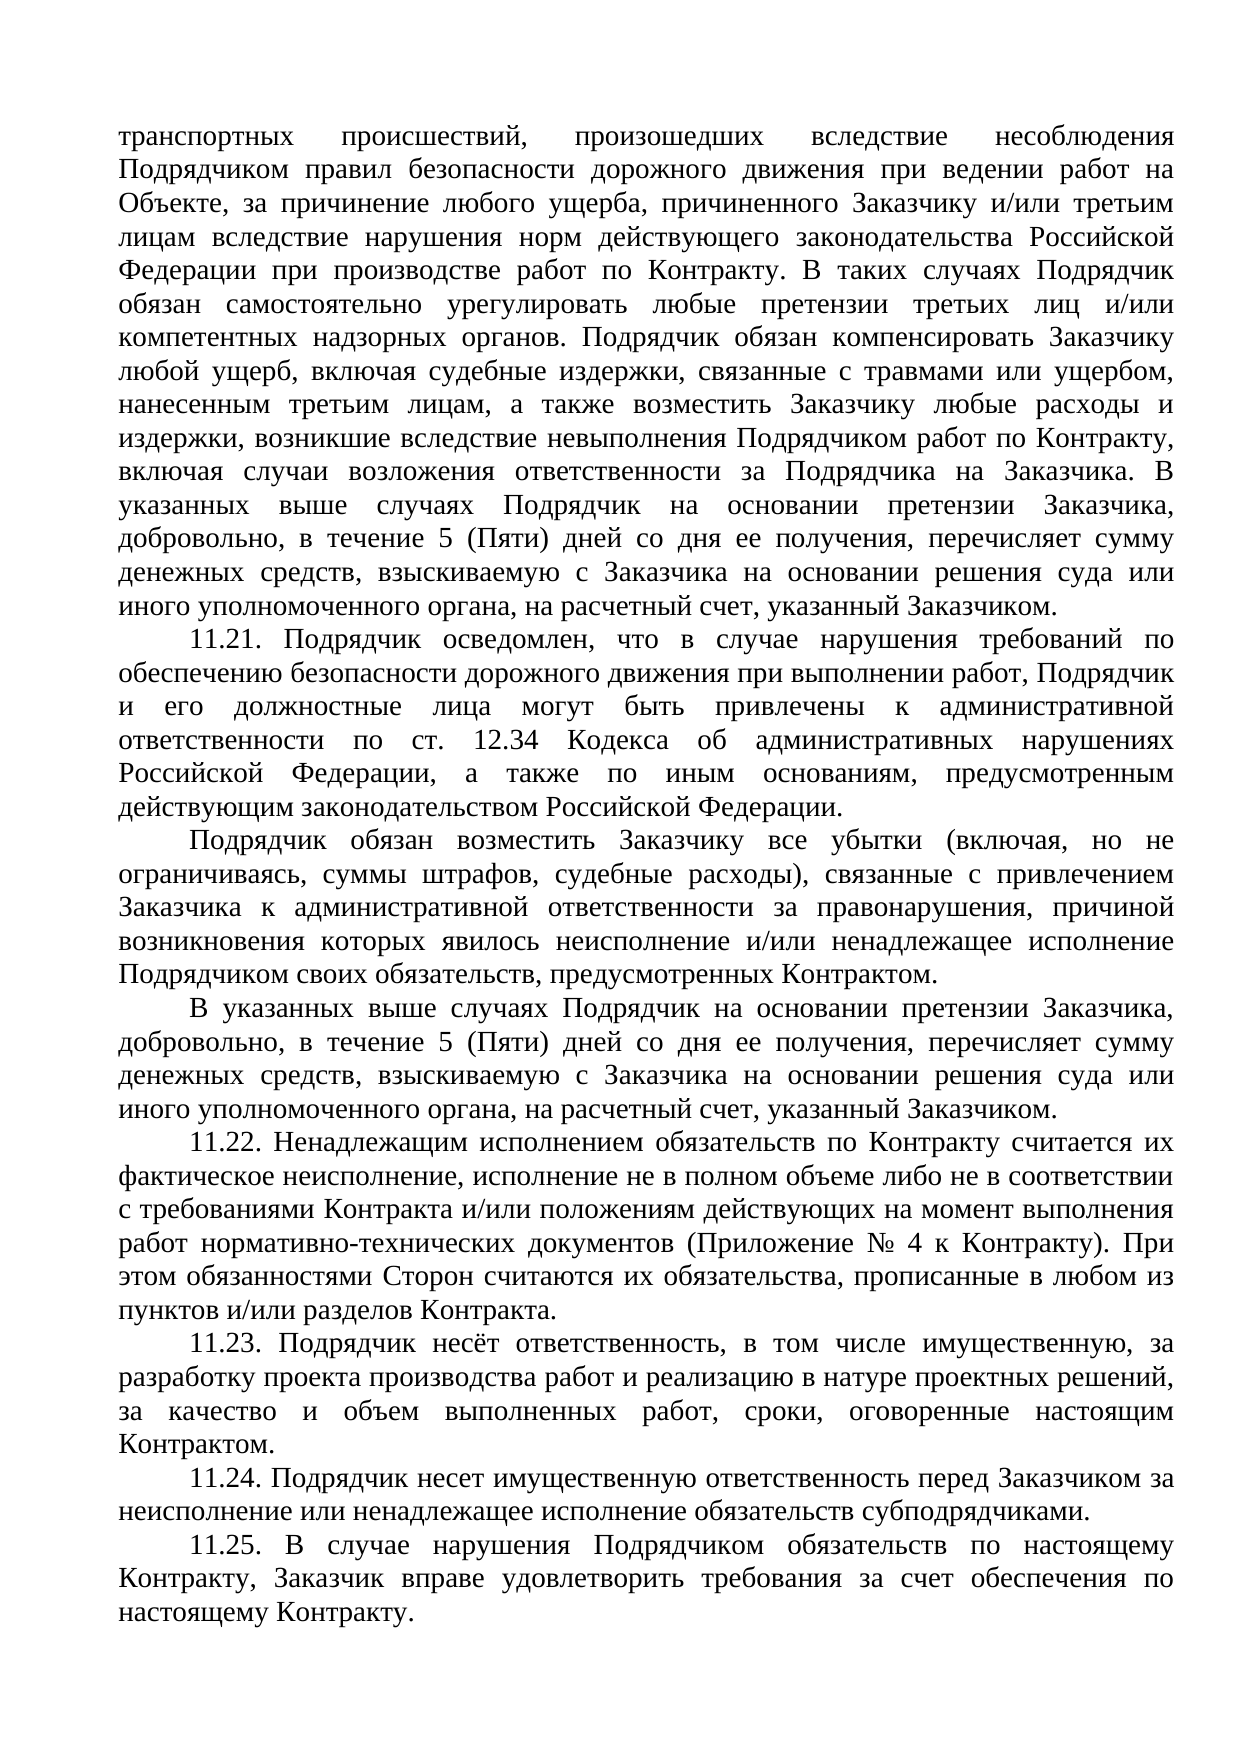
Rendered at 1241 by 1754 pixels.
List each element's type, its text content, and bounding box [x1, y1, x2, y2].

text 11.21. Подрядчик осведомлен, что в случае нарушения требований по обеспечению безопасности дорожного движения при выполнении работ, Подрядчик и его должностные лица могут быть привлечены к административной ответственности по ст. 12.34 Кодекса об административных нарушениях Российской Федерации, а также по иным основаниям, предусмотренным действующим законодательством Российской Федерации. [118, 621, 1175, 822]
text 11.25. В случае нарушения Подрядчиком обязательств по настоящему Контракту, Заказчик вправе удовлетворить требования за счет обеспечения по настоящему Контракту. [118, 1527, 1175, 1627]
text В указанных выше случаях Подрядчик на основании претензии Заказчика, добровольно, в течение 5 (Пяти) дней со дня ее получения, перечисляет сумму денежных средств, взыскиваемую с Заказчика на основании решения суда или иного уполномоченного органа, на расчетный счет, указанный Заказчиком. [118, 990, 1175, 1124]
text 11.23. Подрядчик несёт ответственность, в том числе имущественную, за разработку проекта производства работ и реализацию в натуре проектных решений, за качество и объем выполненных работ, сроки, оговоренные настоящим Контрактом. [118, 1326, 1175, 1460]
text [118, 118, 1175, 621]
text Подрядчик обязан возместить Заказчику все убытки (включая, но не ограничиваясь, суммы штрафов, судебные расходы), связанные с привлечением Заказчика к административной ответственности за правонарушения, причиной возникновения которых явилось неисполнение и/или ненадлежащее исполнение Подрядчиком своих обязательств, предусмотренных Контрактом. [118, 822, 1175, 990]
text 11.24. Подрядчик несет имущественную ответственность перед Заказчиком за неисполнение или ненадлежащее исполнение обязательств субподрядчиками. [118, 1460, 1175, 1527]
text 11.22. Ненадлежащим исполнением обязательств по Контракту считается их фактическое неисполнение, исполнение не в полном объеме либо не в соответствии с требованиями Контракта и/или положениям действующих на момент выполнения работ нормативно-технических документов (Приложение № 4 к Контракту). При этом обязанностями Сторон считаются их обязательства, прописанные в любом из пунктов и/или разделов Контракта. [118, 1124, 1175, 1326]
